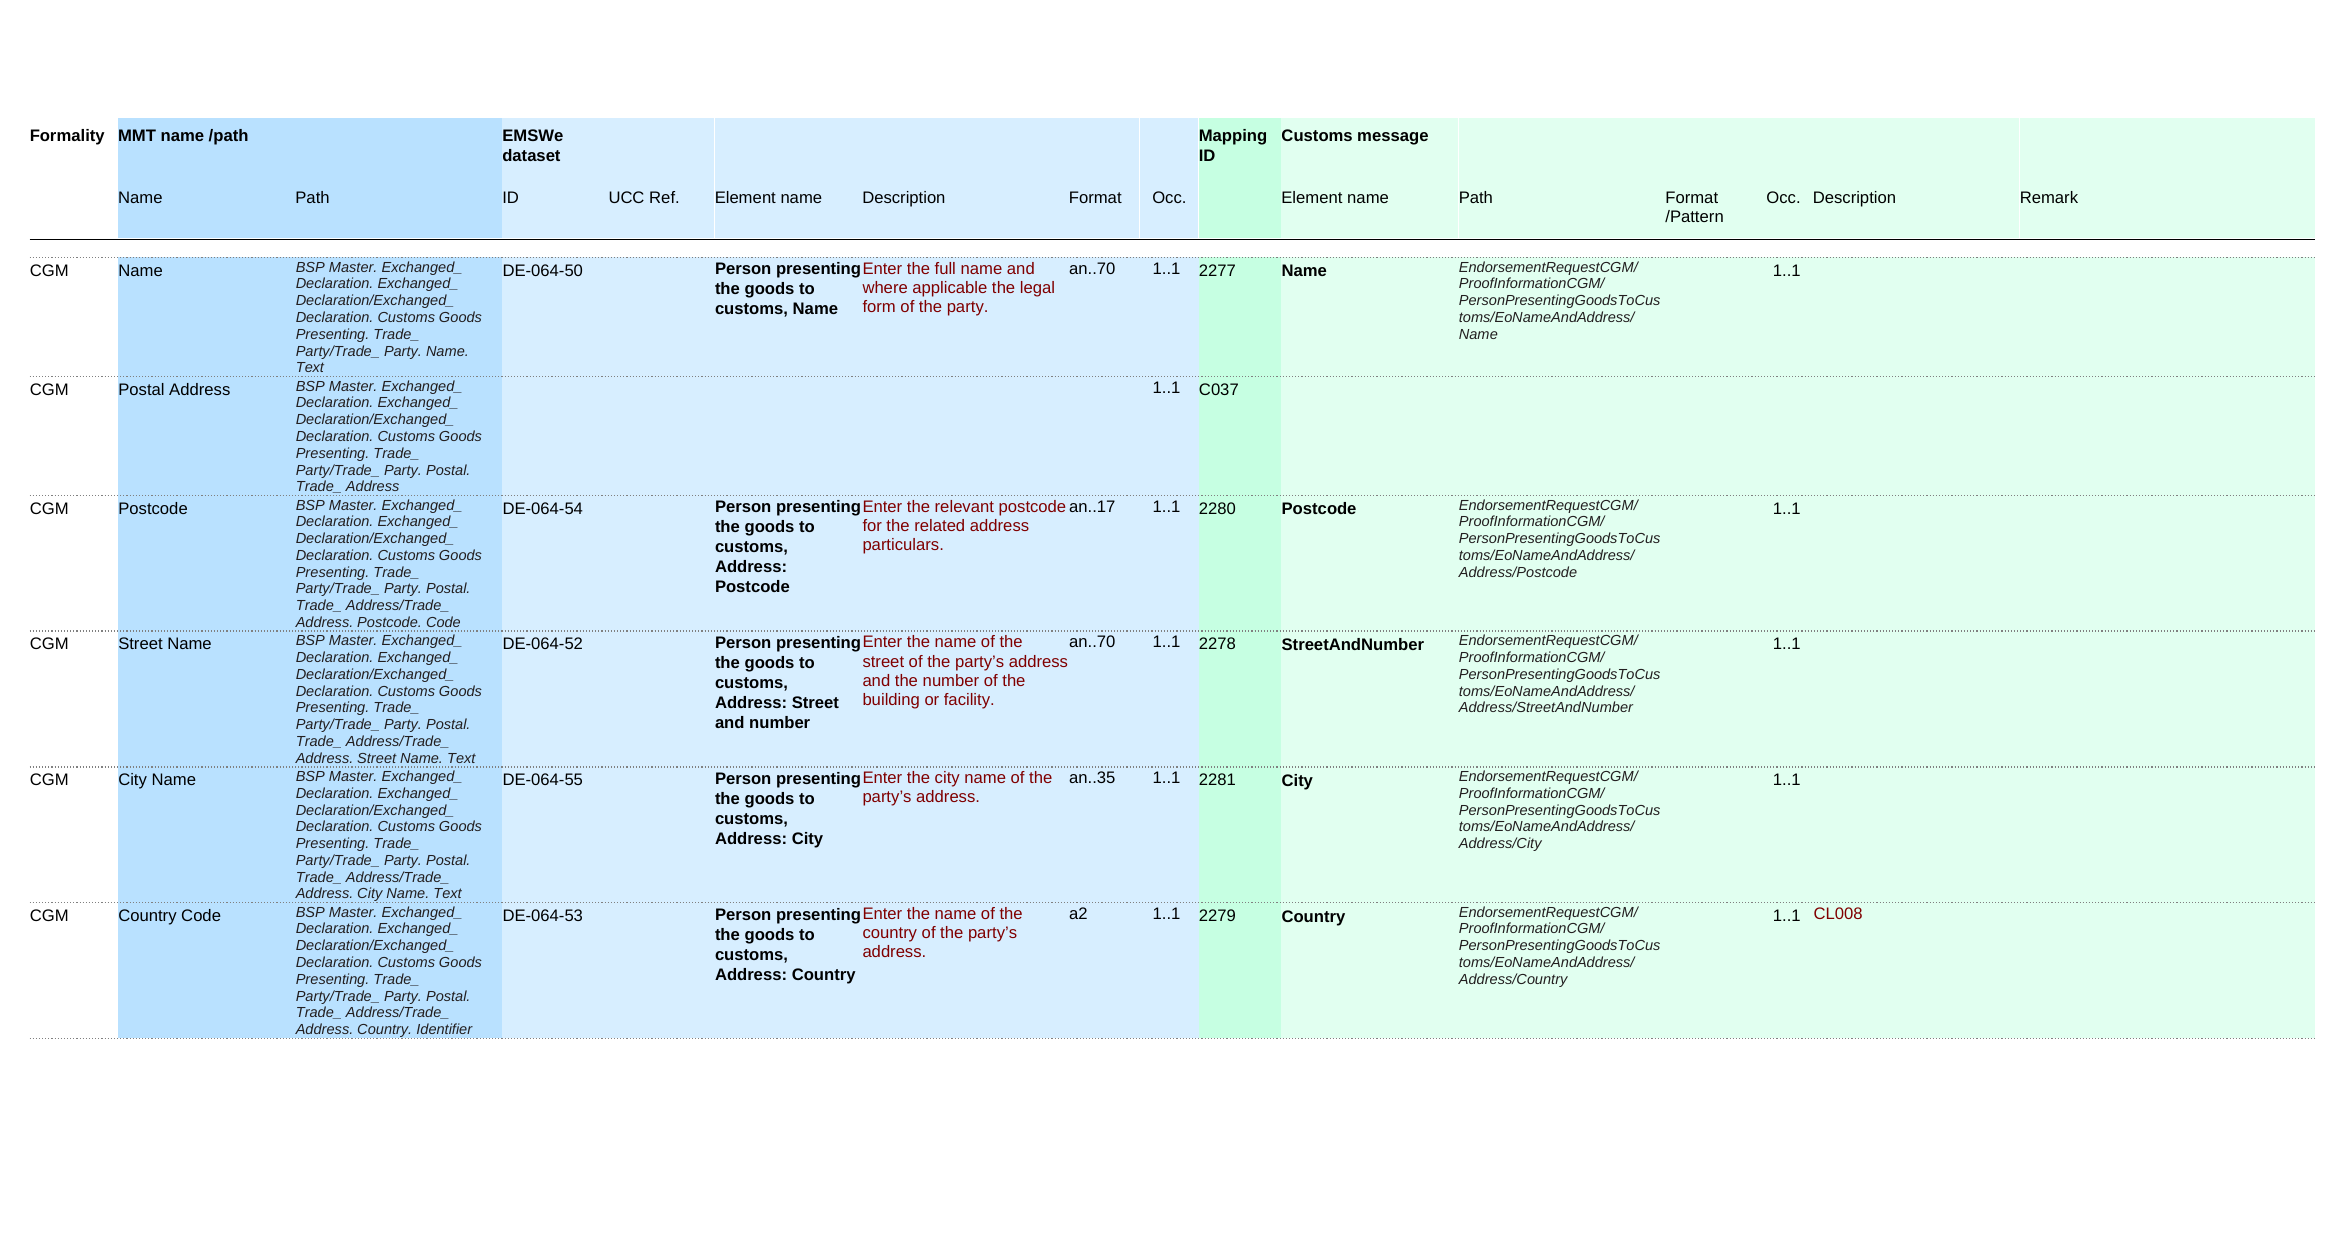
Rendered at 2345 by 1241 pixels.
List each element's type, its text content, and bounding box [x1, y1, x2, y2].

table_cell Name [1281, 257, 1459, 376]
table_cell Enter the full name and where applicable the legal form of the party. [862, 257, 1069, 376]
table_cell [1666, 257, 1754, 376]
table_cell 1..1 [1140, 257, 1199, 376]
table_cell Enter the name of the street of the party’s address and the number of the building or facility. [862, 630, 1069, 766]
table_cell CGM [30, 376, 118, 495]
table_cell BSP Master. Exchanged_ Declaration. Exchanged_ Declaration/Exchanged_ Declaration. Customs Goods Presenting. Trade_ Party/Trade_ Party. Postal. Trade_ Address [296, 376, 502, 495]
table_cell 1..1 [1140, 902, 1199, 1038]
table_cell EndorsementRequestCGM/ProofInformationCGM/PersonPresentingGoodsToCustoms/EoNameAndAddress/Address/Country [1459, 902, 1666, 1038]
table_cell [2020, 495, 2315, 630]
table_cell [1459, 376, 1666, 495]
table_cell [862, 376, 1069, 495]
table_cell an..35 [1069, 766, 1140, 902]
table_cell C037 [1199, 376, 1281, 495]
table_cell BSP Master. Exchanged_ Declaration. Exchanged_ Declaration/Exchanged_ Declaration. Customs Goods Presenting. Trade_ Party/Trade_ Party. Postal. Trade_ Address/Trade_ Address. Country. Identifier [296, 902, 502, 1038]
table_cell CL008 [1813, 902, 2020, 1038]
table_cell [1666, 495, 1754, 630]
table_cell DE-064-52 [502, 630, 608, 766]
table_cell [1281, 376, 1459, 495]
table_cell 1..1 [1140, 630, 1199, 766]
table_cell [608, 257, 715, 376]
table_cell CGM [30, 902, 118, 1038]
table_cell [502, 376, 608, 495]
table_cell CGM [30, 257, 118, 376]
table_cell [1666, 902, 1754, 1038]
table_cell 1..1 [1754, 495, 1813, 630]
table_cell [608, 902, 715, 1038]
table_cell [608, 630, 715, 766]
table_cell [2020, 766, 2315, 902]
table_cell CGM [30, 766, 118, 902]
table_cell DE-064-55 [502, 766, 608, 902]
table_cell Person presenting the goods to customs, Name [715, 257, 862, 376]
table_cell [2020, 376, 2315, 495]
table_cell EndorsementRequestCGM/ProofInformationCGM/PersonPresentingGoodsToCustoms/EoNameAndAddress/Address/City [1459, 766, 1666, 902]
table_cell Enter the relevant postcode for the related address particulars. [862, 495, 1069, 630]
table_cell [2020, 902, 2315, 1038]
table_cell [1069, 376, 1140, 495]
table_cell Postal Address [118, 376, 296, 495]
table_cell 2277 [1199, 257, 1281, 376]
table_cell EndorsementRequestCGM/ProofInformationCGM/PersonPresentingGoodsToCustoms/EoNameAndAddress/Name [1459, 257, 1666, 376]
table_cell EndorsementRequestCGM/ProofInformationCGM/PersonPresentingGoodsToCustoms/EoNameAndAddress/Address/StreetAndNumber [1459, 630, 1666, 766]
table_cell City Name [118, 766, 296, 902]
table_cell [1813, 495, 2020, 630]
table_cell 2278 [1199, 630, 1281, 766]
table_cell Street Name [118, 630, 296, 766]
table_cell [1813, 630, 2020, 766]
table_cell an..17 [1069, 495, 1140, 630]
table_cell Country Code [118, 902, 296, 1038]
table_cell BSP Master. Exchanged_ Declaration. Exchanged_ Declaration/Exchanged_ Declaration. Customs Goods Presenting. Trade_ Party/Trade_ Party. Name. Text [296, 257, 502, 376]
table_cell Enter the name of the country of the party’s address. [862, 902, 1069, 1038]
table_cell Country [1281, 902, 1459, 1038]
table_cell Person presenting the goods to customs, Address: Street and number [715, 630, 862, 766]
table_cell 2280 [1199, 495, 1281, 630]
table_cell a2 [1069, 902, 1140, 1038]
table_cell [2020, 257, 2315, 376]
table_cell 1..1 [1140, 376, 1199, 495]
table_cell BSP Master. Exchanged_ Declaration. Exchanged_ Declaration/Exchanged_ Declaration. Customs Goods Presenting. Trade_ Party/Trade_ Party. Postal. Trade_ Address/Trade_ Address. Street Name. Text [296, 630, 502, 766]
table_cell DE-064-50 [502, 257, 608, 376]
table_cell [608, 376, 715, 495]
table_cell Enter the city name of the party’s address. [862, 766, 1069, 902]
table_cell StreetAndNumber [1281, 630, 1459, 766]
table_cell 1..1 [1754, 902, 1813, 1038]
table_cell 2281 [1199, 766, 1281, 902]
table_cell [1813, 766, 2020, 902]
table_cell an..70 [1069, 630, 1140, 766]
table_cell 1..1 [1140, 766, 1199, 902]
table_cell BSP Master. Exchanged_ Declaration. Exchanged_ Declaration/Exchanged_ Declaration. Customs Goods Presenting. Trade_ Party/Trade_ Party. Postal. Trade_ Address/Trade_ Address. City Name. Text [296, 766, 502, 902]
table_cell [608, 766, 715, 902]
table_cell 1..1 [1140, 495, 1199, 630]
table_cell [715, 376, 862, 495]
table_cell Person presenting the goods to customs, Address: Postcode [715, 495, 862, 630]
table_cell Person presenting the goods to customs, Address: City [715, 766, 862, 902]
table_cell DE-064-53 [502, 902, 608, 1038]
table_cell [1813, 257, 2020, 376]
table_cell EndorsementRequestCGM/ProofInformationCGM/PersonPresentingGoodsToCustoms/EoNameAndAddress/Address/Postcode [1459, 495, 1666, 630]
table_cell [1666, 376, 1754, 495]
table_cell Person presenting the goods to customs, Address: Country [715, 902, 862, 1038]
table_cell 1..1 [1754, 257, 1813, 376]
table_cell 2279 [1199, 902, 1281, 1038]
table_cell Postcode [1281, 495, 1459, 630]
table_cell CGM [30, 495, 118, 630]
table_cell [1666, 630, 1754, 766]
table_cell [1666, 766, 1754, 902]
table_cell City [1281, 766, 1459, 902]
table_cell [608, 495, 715, 630]
table_cell Name [118, 257, 296, 376]
table_cell DE-064-54 [502, 495, 608, 630]
table_cell 1..1 [1754, 630, 1813, 766]
table_cell BSP Master. Exchanged_ Declaration. Exchanged_ Declaration/Exchanged_ Declaration. Customs Goods Presenting. Trade_ Party/Trade_ Party. Postal. Trade_ Address/Trade_ Address. Postcode. Code [296, 495, 502, 630]
table_cell an..70 [1069, 257, 1140, 376]
table_cell 1..1 [1754, 766, 1813, 902]
table_cell [1813, 376, 2020, 495]
table_cell CGM [30, 630, 118, 766]
table_cell [2020, 630, 2315, 766]
table_cell Postcode [118, 495, 296, 630]
table_cell [1754, 376, 1813, 495]
